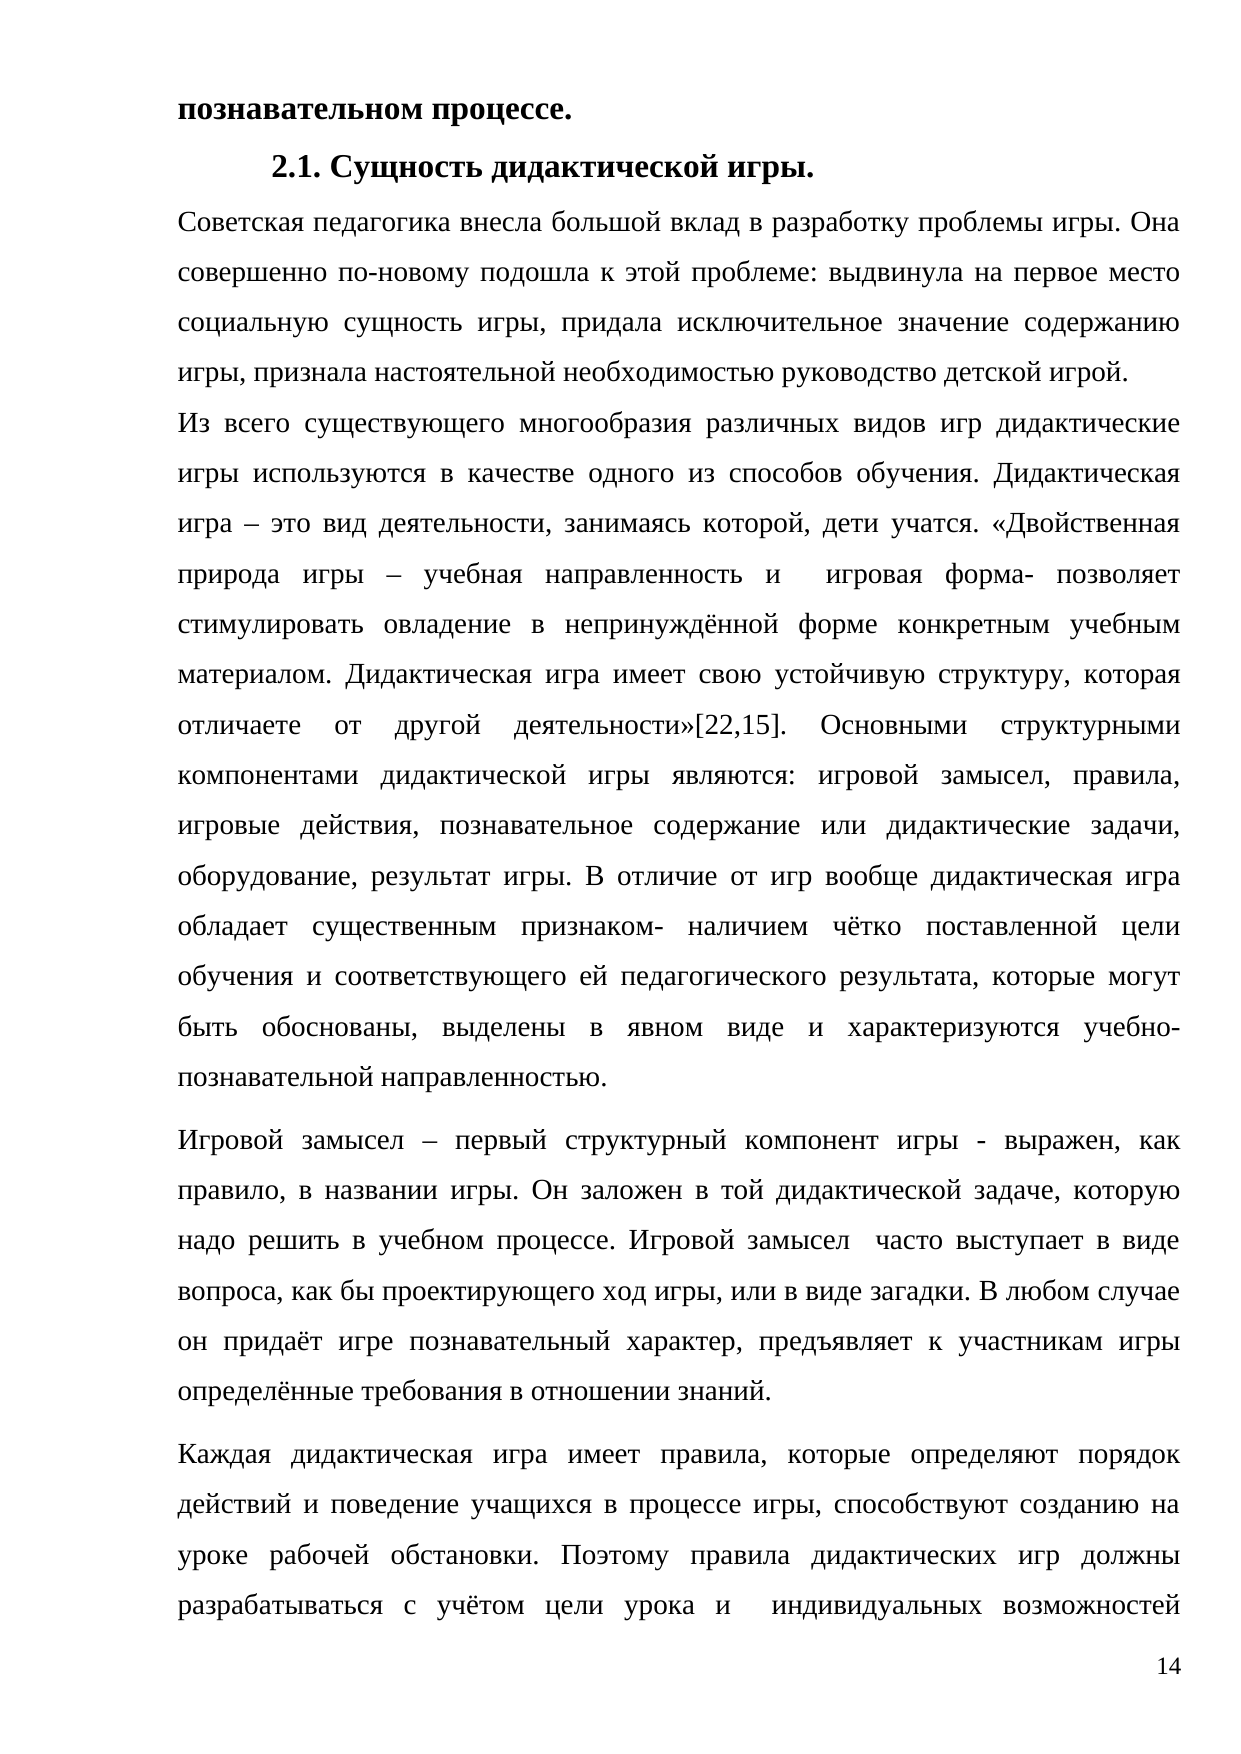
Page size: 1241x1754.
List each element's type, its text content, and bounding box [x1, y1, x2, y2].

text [177, 89, 1181, 127]
text Игровой замысел – первый структурный компонент игры - выражен, как правило, в названии игры. Он заложен в той дидактической задаче, которую надо решить в учебном процессе. Игровой замысел часто выступает в виде вопроса, как бы проектирующего ход игры, или в виде загадки. В любом случае он придаёт игре познавательный характер, предъявляет к участникам игры определённые требования в отношении знаний. [177, 1122, 1181, 1407]
text 2.1. Сущность дидактической игры. [177, 146, 1181, 184]
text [177, 1436, 1181, 1621]
text Советская педагогика внесла большой вклад в разработку проблемы игры. Она совершенно по-новому подошла к этой проблеме: выдвинула на первое место социальную сущность игры, придала исключительное значение содержанию игры, признала настоятельной необходимостью руководство детской игрой. [177, 204, 1181, 388]
text Из всего существующего многообразия различных видов игр дидактические игры используются в качестве одного из способов обучения. Дидактическая игра – это вид деятельности, занимаясь которой, дети учатся. «Двойственная природа игры – учебная направленность и игровая форма- позволяет стимулировать овладение в непринуждённой форме конкретным учебным материалом. Дидактическая игра имеет свою устойчивую структуру, которая отличаете от другой деятельности»[22,15]. Основными структурными компонентами дидактической игры являются: игровой замысел, правила, игровые действия, познавательное содержание или дидактические задачи, оборудование, результат игры. В отличие от игр вообще дидактическая игра обладает существенным признаком- наличием чётко поставленной цели обучения и соответствующего ей педагогического результата, которые могут быть обоснованы, выделены в явном виде и характеризуются учебно-познавательной направленностью. [177, 405, 1181, 1092]
